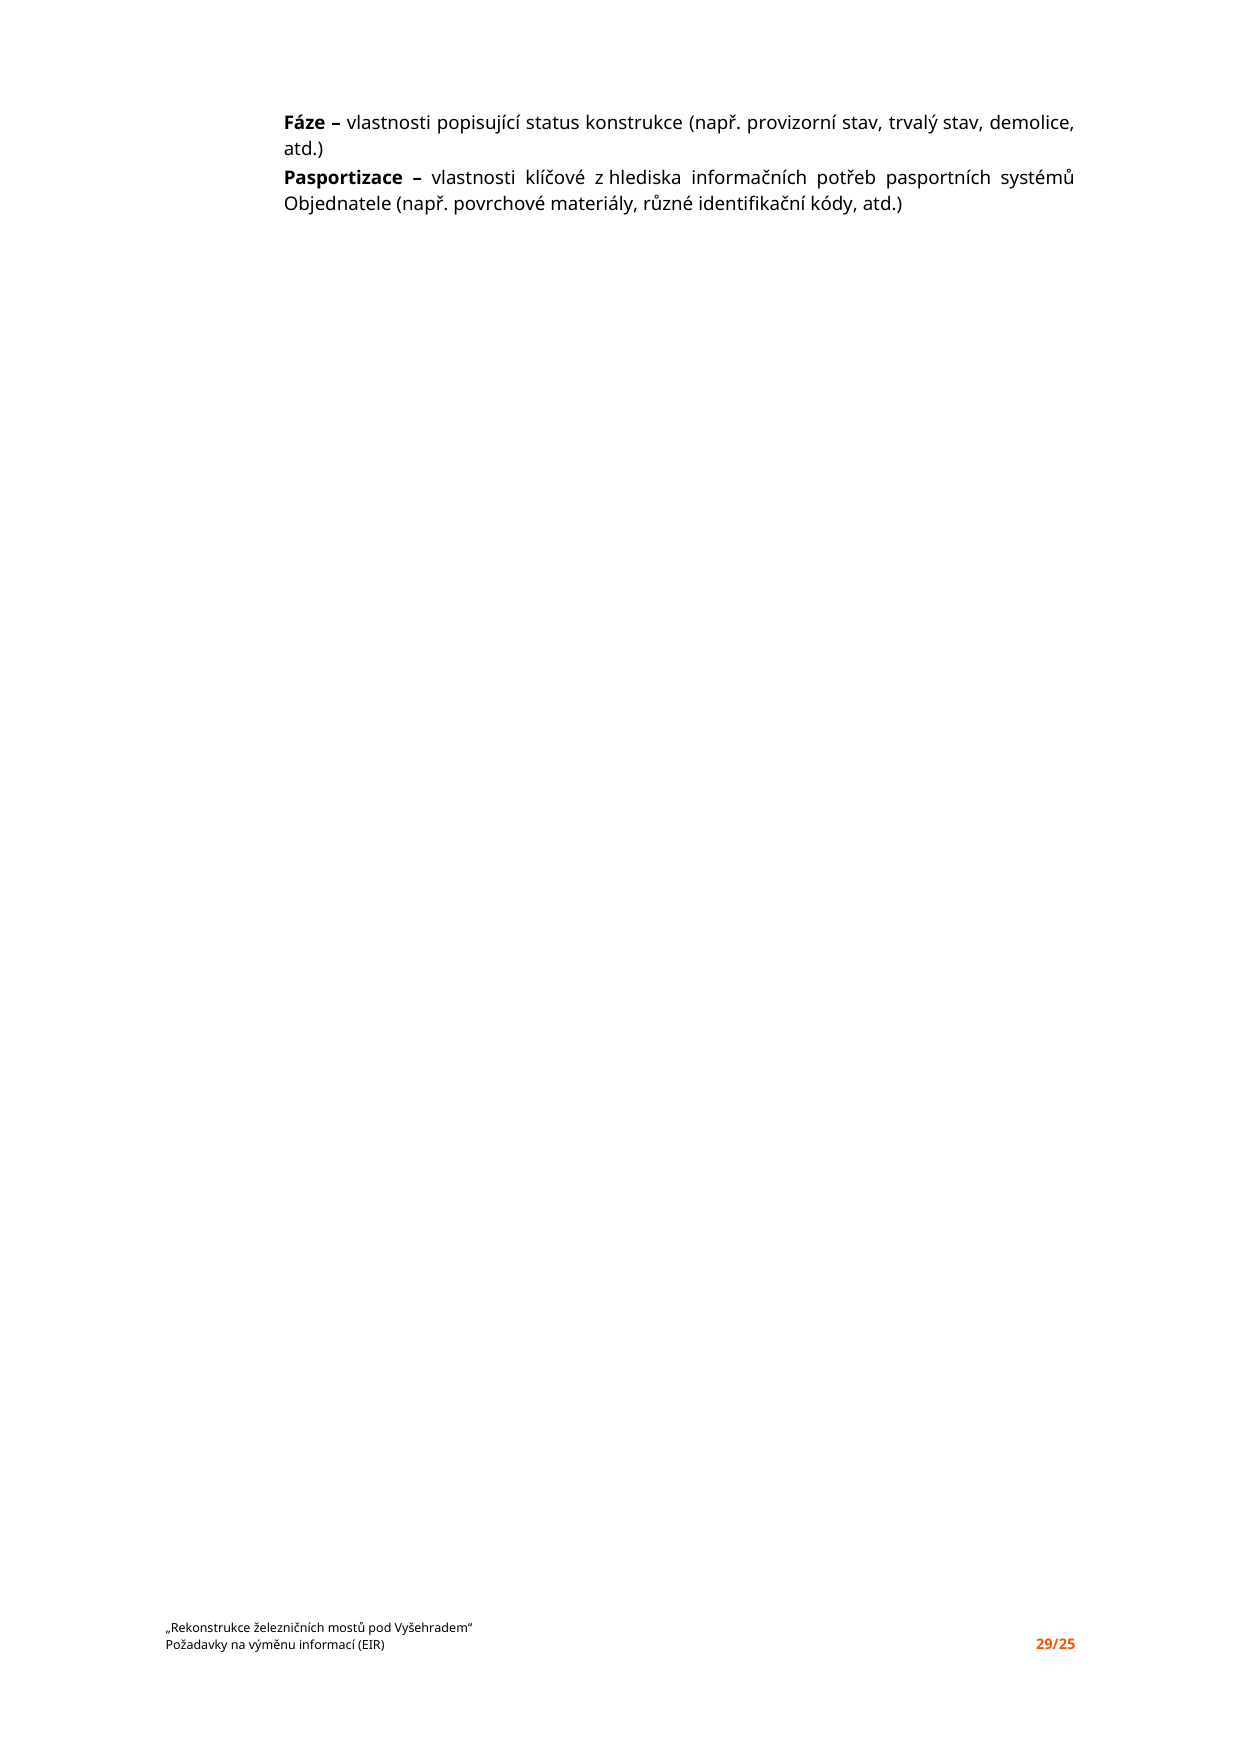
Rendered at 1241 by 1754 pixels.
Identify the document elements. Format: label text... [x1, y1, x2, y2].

list Pasportizace – vlastnosti klíčové z hlediska informačních potřeb pasportních systémů Objednatele (např. povrchové materiály, různé identifikační kódy, atd.) [283, 164, 1075, 216]
list Fáze – vlastnosti popisující status konstrukce (např. provizorní stav, trvalý stav, demolice, atd.) [283, 109, 1075, 160]
